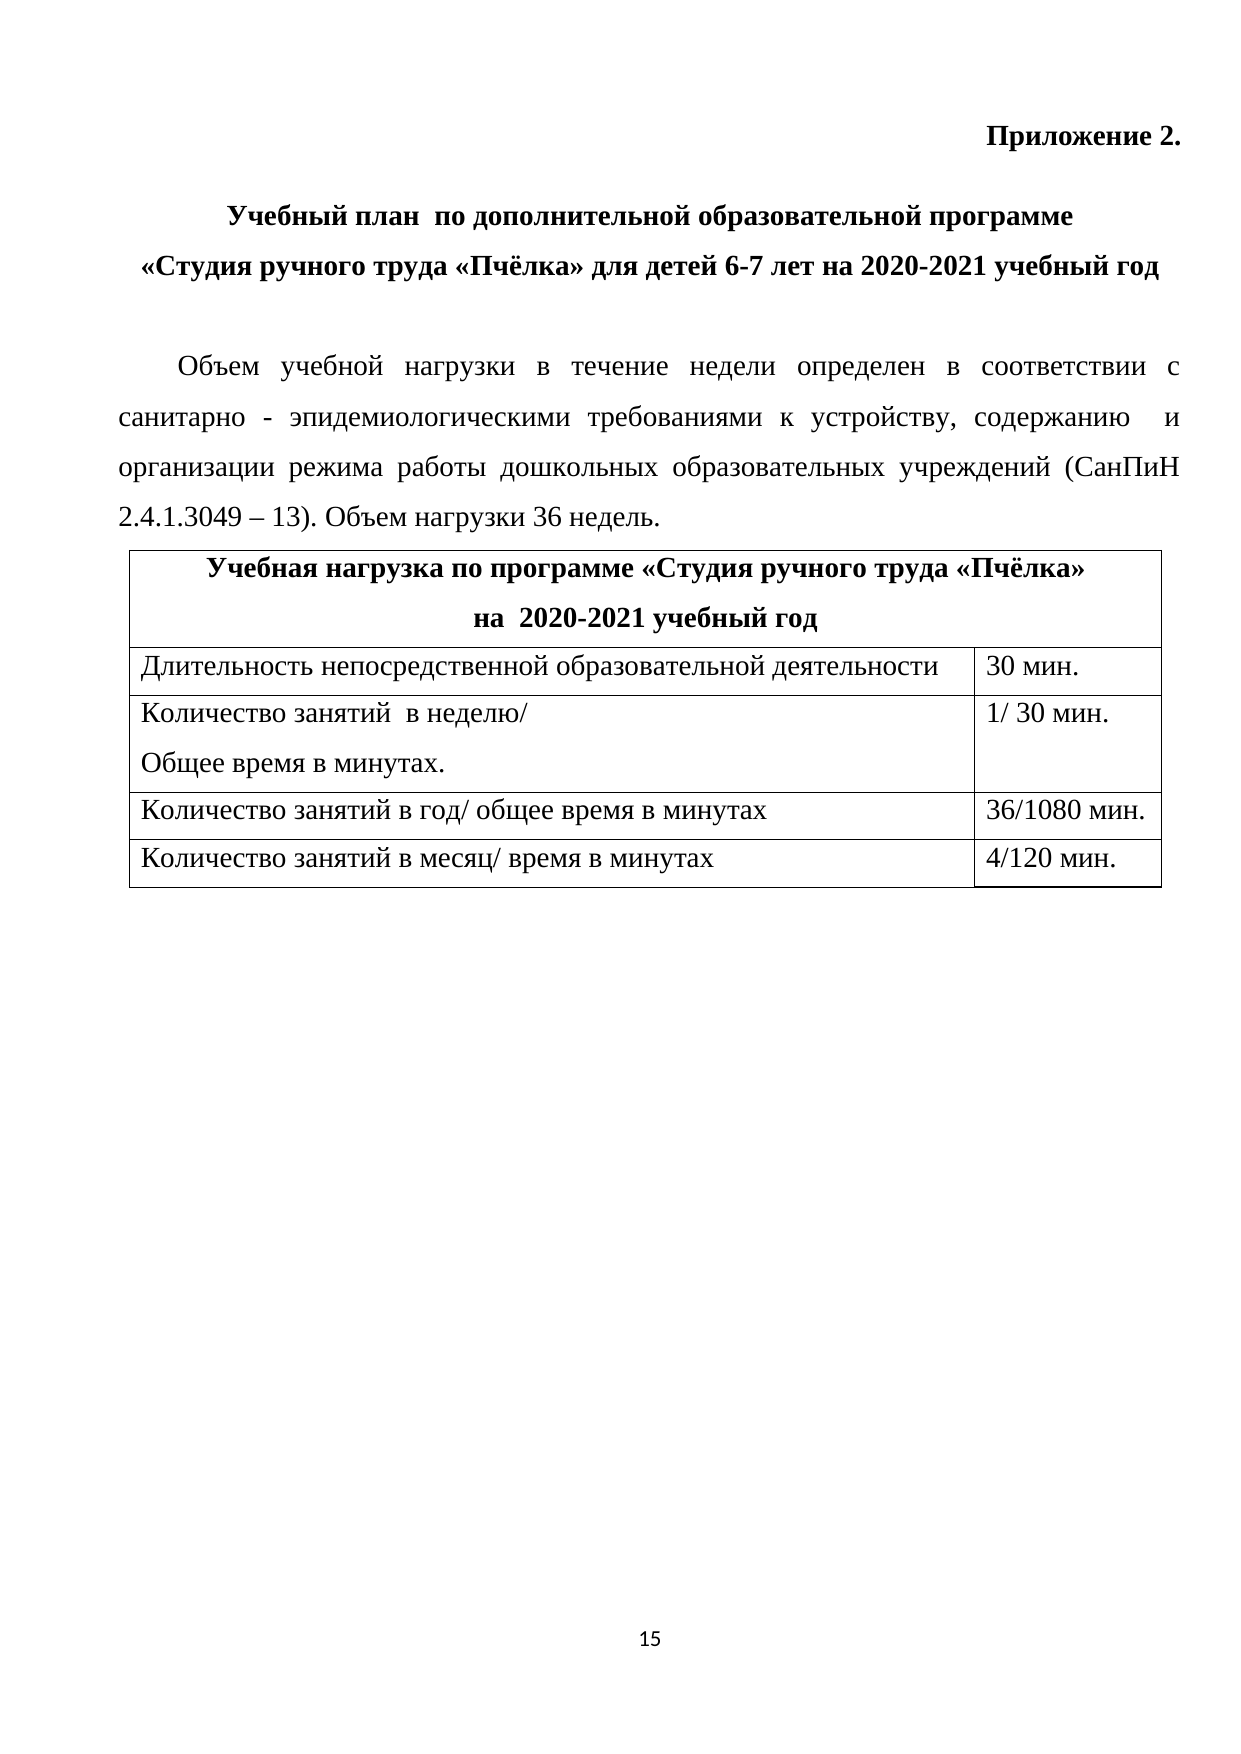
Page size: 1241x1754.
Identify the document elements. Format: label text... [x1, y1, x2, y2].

table_cell 36/1080 мин. [975, 793, 1161, 839]
table_cell Количество занятий в год/ общее время в минутах [130, 793, 974, 839]
table_cell 4/120 мин. [975, 840, 1161, 886]
text «Студия ручного труда «Пчёлка» для детей 6-7 лет на 2020-2021 учебный год [118, 248, 1181, 281]
table_header Учебная нагрузка по программе «Студия ручного труда «Пчёлка» на 2020-2021 учебный год [130, 551, 1161, 647]
table_cell Количество занятий в неделю/ Общее время в минутах. [130, 696, 974, 792]
table_cell 30 мин. [975, 648, 1161, 694]
table_cell Количество занятий в месяц/ время в минутах [130, 840, 974, 886]
table_cell Длительность непосредственной образовательной деятельности [130, 648, 974, 694]
table_cell 1/ 30 мин. [975, 696, 1161, 792]
text Учебный план по дополнительной образовательной программе [118, 198, 1181, 231]
subtitle Приложение 2. [118, 118, 1181, 152]
text Объем учебной нагрузки в течение недели определен в соответствии с санитарно - эпидемиологическими требованиями к устройству, содержанию и организации режима работы дошкольных образовательных учреждений (СанПиН 2.4.1.3049 – 13). Объем нагрузки 36 недель. [118, 348, 1181, 533]
